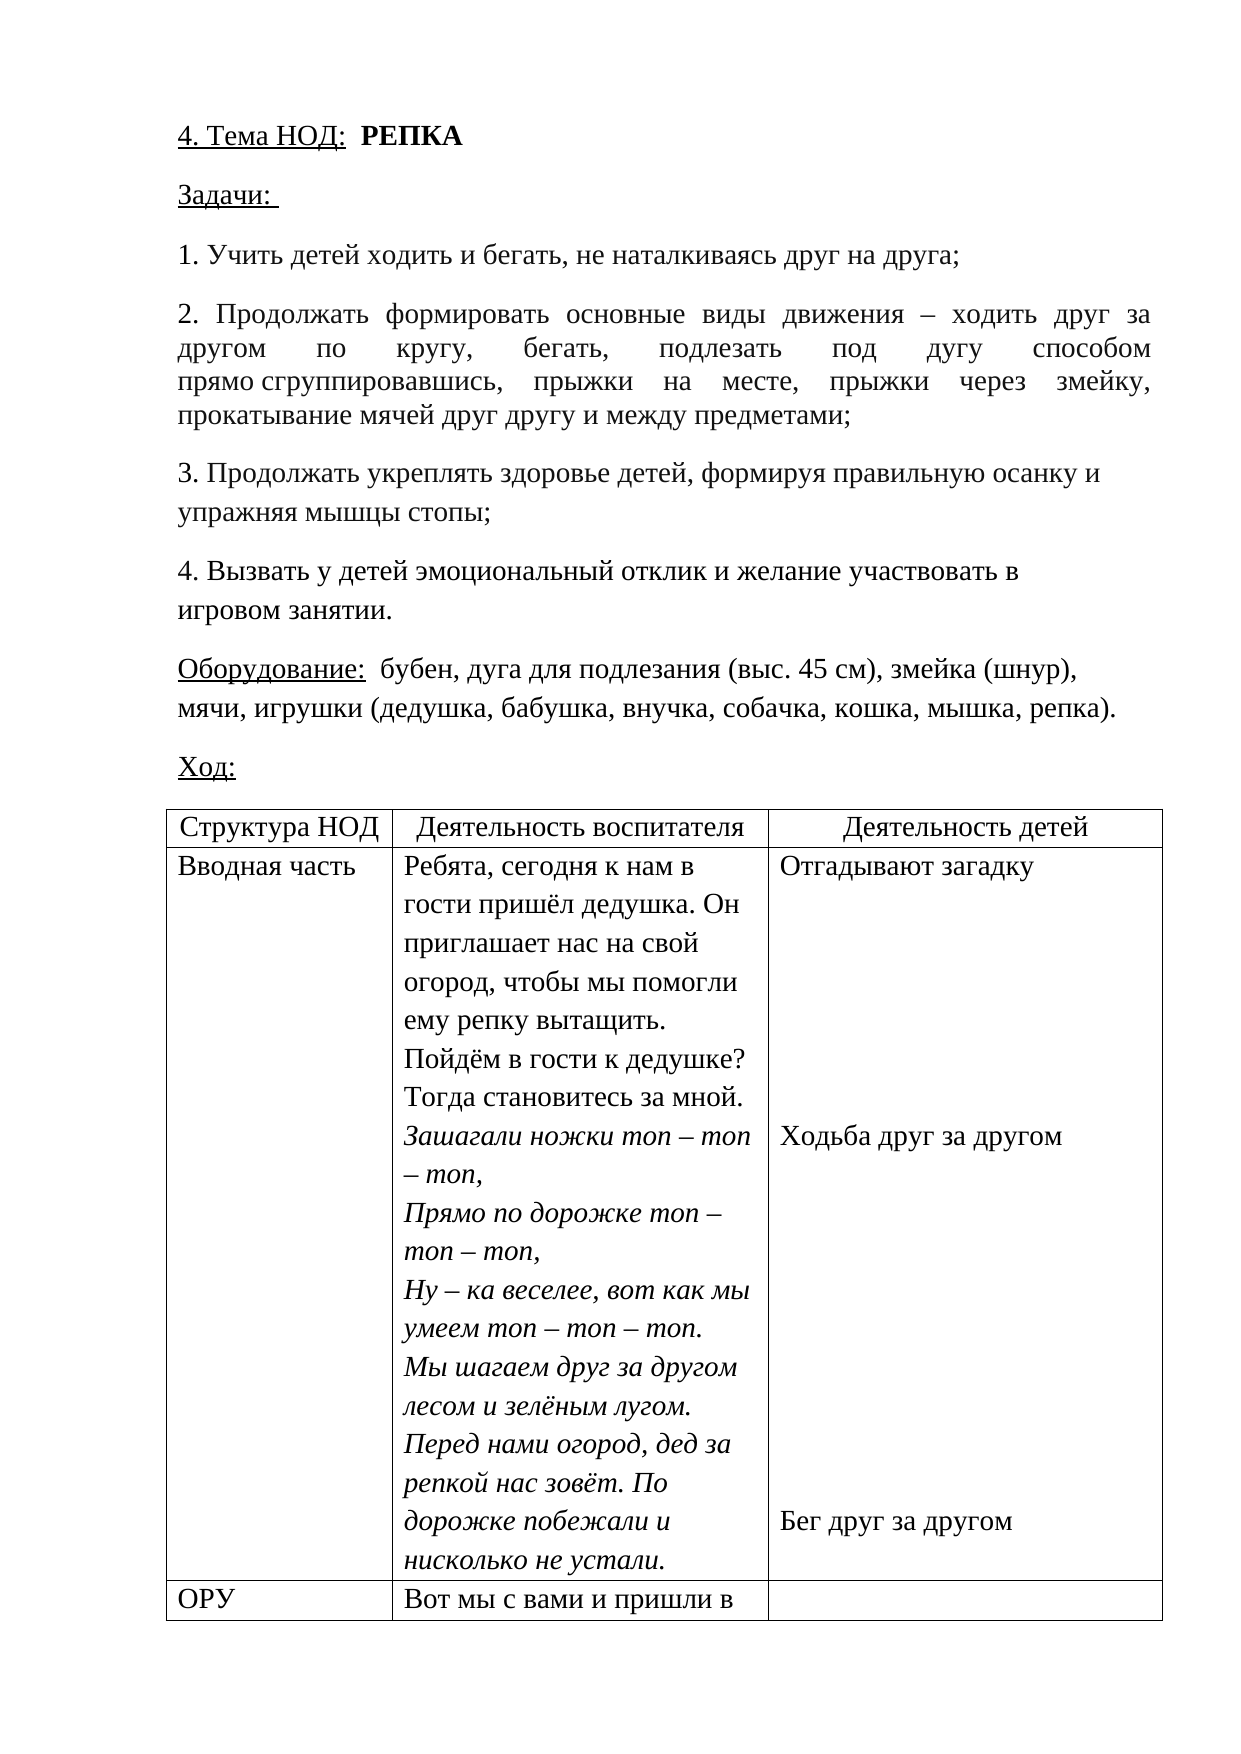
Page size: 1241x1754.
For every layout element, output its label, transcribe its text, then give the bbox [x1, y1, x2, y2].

table_header Деятельность воспитателя [393, 810, 768, 847]
table_cell Вводная часть [167, 848, 392, 1580]
text Оборудование: бубен, дуга для подлезания (выс. 45 см), змейка (шнур), мячи, игрушки (дедушка, бабушка, внучка, собачка, кошка, мышка, репка). [177, 651, 1152, 723]
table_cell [393, 1581, 768, 1620]
text 4. Вызвать у детей эмоциональный отклик и желание участвовать в игровом занятии. [177, 553, 1152, 625]
table_header Структура НОД [167, 810, 392, 847]
text 2. Продолжать формировать основные виды движения – ходить друг за другом по кругу, бегать, подлезать под дугу способом прямо сгруппировавшись, прыжки на месте, прыжки через змейку, прокатывание мячей друг другу и между предметами; [177, 296, 1152, 430]
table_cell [769, 1581, 1162, 1620]
table_cell Отгадывают загадку Ходьба друг за другом Бег друг за другом [769, 848, 1162, 1580]
text Ход: [177, 749, 1152, 783]
text 3. Продолжать укреплять здоровье детей, формируя правильную осанку и упражняя мышцы стопы; [177, 455, 1152, 527]
text 1. Учить детей ходить и бегать, не наталкиваясь друг на друга; [177, 237, 1152, 270]
text Задачи: [177, 177, 1152, 211]
table_cell ОРУ [167, 1581, 392, 1620]
table_header Деятельность детей [769, 810, 1162, 847]
table_cell Ребята, сегодня к нам в гости пришёл дедушка. Он приглашает нас на свой огород, чтобы мы помогли ему репку вытащить. Пойдём в гости к дедушке? Тогда становитесь за мной. Зашагали ножки топ – топ – топ, Прямо по дорожке топ – топ – топ, Ну – ка веселее, вот как мы умеем топ – топ – топ. Мы шагаем друг за другом лесом и зелёным лугом. Перед нами огород, дед за репкой нас зовёт. По дорожке побежали и нисколько не устали. [393, 848, 768, 1580]
text 4. Тема НОД: РЕПКА [177, 118, 1152, 152]
